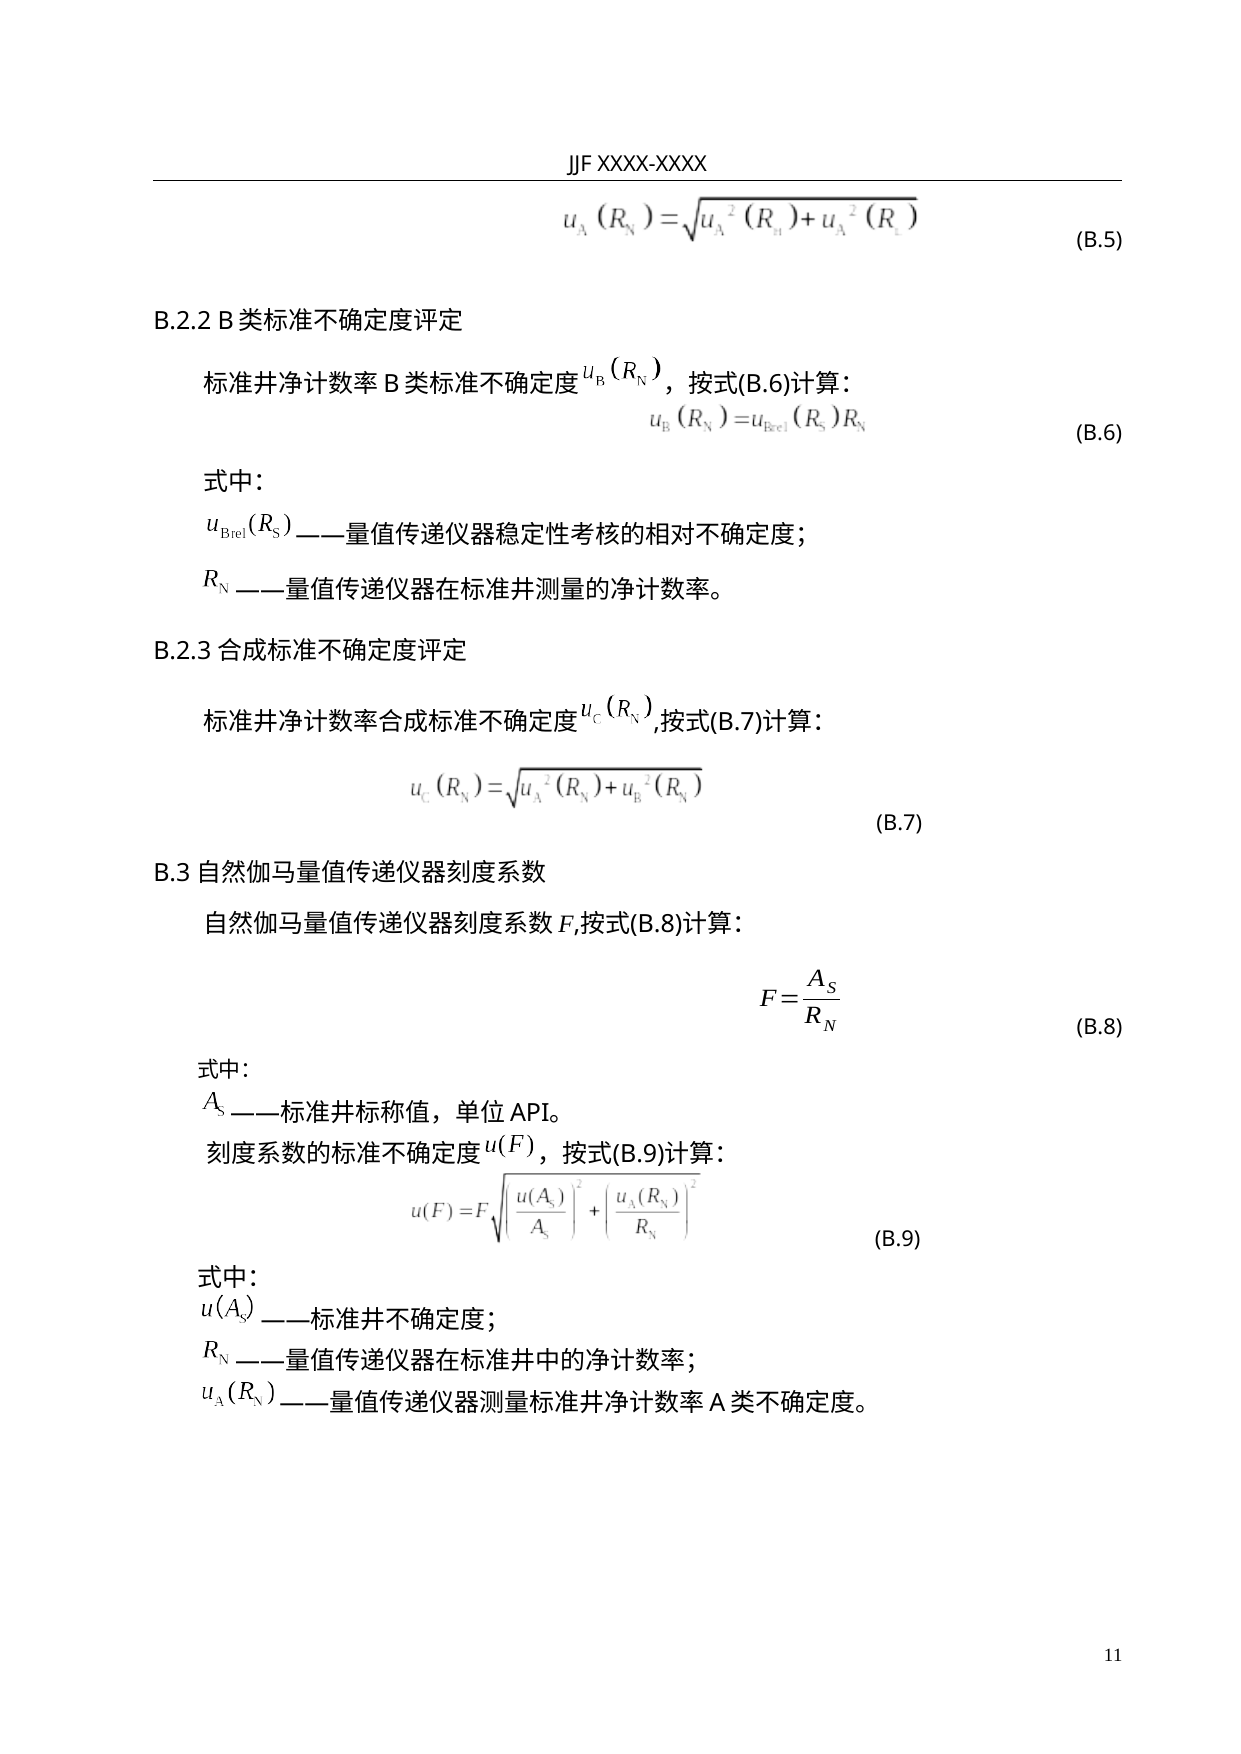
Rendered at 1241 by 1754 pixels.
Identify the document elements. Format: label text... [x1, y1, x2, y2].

text (B.9) [153, 1170, 1122, 1253]
text ——量值传递仪器测量标准井净计数率A类不确定度。 [153, 1378, 1122, 1420]
list B.2.3 合成标准不确定度评定 [153, 616, 1122, 681]
text 标准井净计数率合成标准不确定度,按式(B.7)计算： [153, 681, 1122, 746]
text ——量值传递仪器在标准井测量的净计数率。 [153, 551, 1122, 616]
text 式中： [153, 1253, 1122, 1295]
text 刻度系数的标准不确定度，按式(B.9)计算： [162, 1129, 1122, 1170]
text ——量值传递仪器在标准井中的净计数率； [153, 1336, 1122, 1378]
text (B.8) [153, 954, 1122, 1051]
text 式中： [153, 1051, 1122, 1084]
text (B.7) [153, 763, 1122, 836]
text ——标准井不确定度； [153, 1295, 1122, 1336]
text (B.5) [153, 191, 1122, 254]
text ——量值传递仪器稳定性考核的相对不确定度； [153, 512, 1122, 551]
list B.2.2 B类标准不确定度评定 [153, 286, 1122, 351]
text 自然伽马量值传递仪器刻度系数F,按式(B.8)计算： [153, 889, 1122, 954]
text 式中： [153, 447, 1122, 512]
text (B.6) [153, 399, 1122, 447]
list B.3 自然伽马量值传递仪器刻度系数 [153, 853, 1122, 889]
text 标准井净计数率B类标准不确定度，按式(B.6)计算： [153, 351, 1122, 399]
text ——标准井标称值，单位API。 [153, 1084, 1122, 1129]
